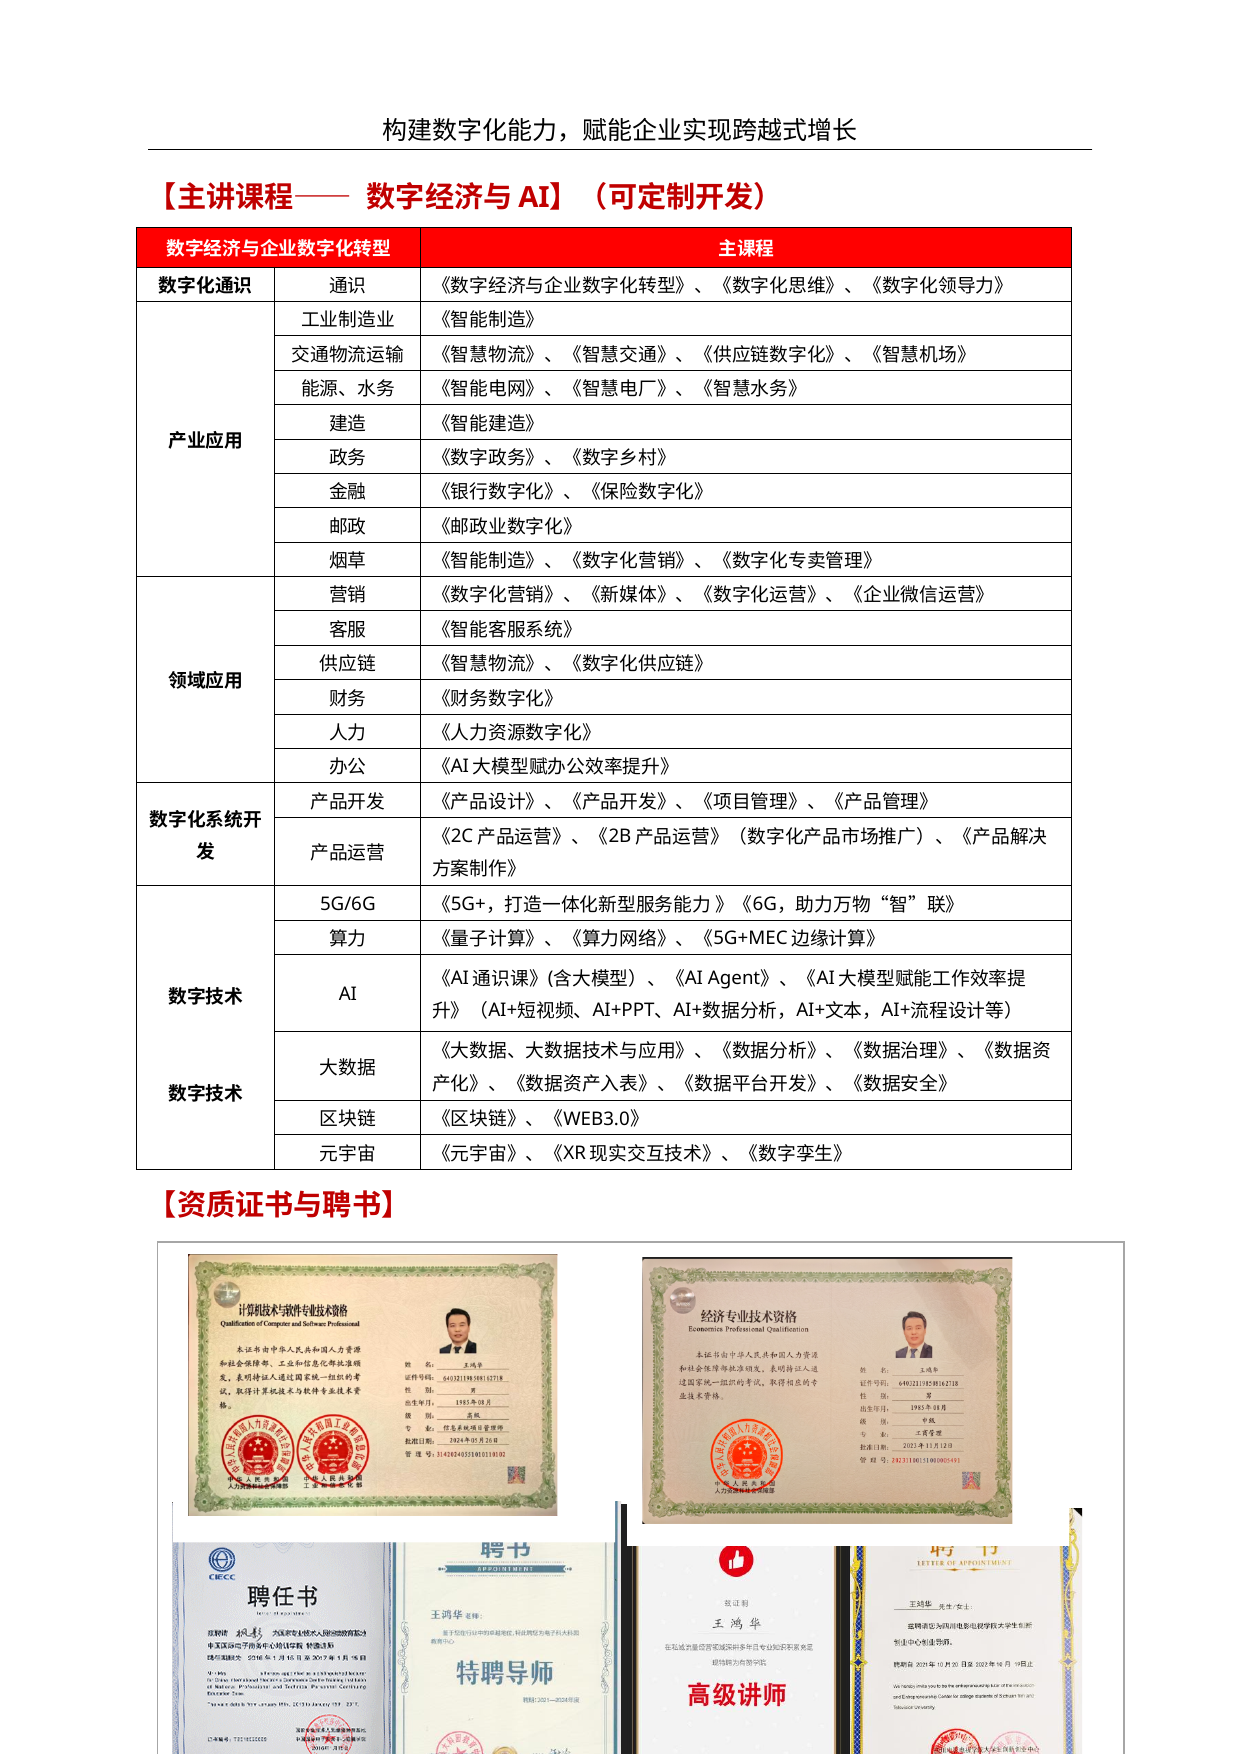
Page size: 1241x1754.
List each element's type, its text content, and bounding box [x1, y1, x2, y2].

table_cell 数字技术 数字技术 [137, 886, 274, 1169]
table_cell 邮政 [275, 508, 420, 542]
table_cell 交通物流运输 [275, 336, 420, 370]
table_cell 《量子计算》、《算力网络》、《5G+MEC边缘计算》 [421, 921, 1071, 954]
table_cell 算力 [275, 921, 420, 954]
picture [172, 1501, 1083, 1754]
table_cell 《区块链》、《WEB3.0》 [421, 1101, 1071, 1134]
table_cell 领域应用 [137, 577, 274, 782]
table_cell 《元宇宙》、《XR现实交互技术》、《数字孪生》 [421, 1135, 1071, 1169]
table_cell 《AI通识课》(含大模型）、《AI Agent》、《AI大模型赋能工作效率提升》（AI+短视频、AI+PPT、AI+数据分析，AI+文本，AI+流程设计等） [421, 955, 1071, 1031]
table_cell 供应链 [275, 646, 420, 679]
table_cell 人力 [275, 715, 420, 748]
table_cell 《智能制造》 [421, 302, 1071, 335]
table_cell 《智能客服系统》 [421, 611, 1071, 645]
table_cell 大数据 [275, 1032, 420, 1100]
table_cell 数字化系统开发 [137, 783, 274, 885]
table_cell 金融 [275, 474, 420, 507]
table_cell 《智能制造》、《数字化营销》、《数字化专卖管理》 [421, 543, 1071, 576]
table_cell 《智能建造》 [421, 405, 1071, 438]
table_cell 《AI大模型赋办公效率提升》 [421, 749, 1071, 782]
table_cell 区块链 [275, 1101, 420, 1134]
table_cell 产业应用 [137, 302, 274, 576]
table_cell 《人力资源数字化》 [421, 715, 1071, 748]
table_cell 元宇宙 [275, 1135, 420, 1169]
table_cell 《数字化营销》、《新媒体》、《数字化运营》、《企业微信运营》 [421, 577, 1071, 610]
table_cell 客服 [275, 611, 420, 645]
table_cell 烟草 [275, 543, 420, 576]
table_cell 建造 [275, 405, 420, 438]
picture [642, 1257, 1013, 1524]
table_cell 《智慧物流》、《智慧交通》、《供应链数字化》、《智慧机场》 [421, 336, 1071, 370]
table_cell 《财务数字化》 [421, 680, 1071, 713]
table_cell 营销 [275, 577, 420, 610]
table_cell 《大数据、大数据技术与应用》、《数据分析》、《数据治理》、《数据资产化》、《数据资产入表》、《数据平台开发》、《数据安全》 [421, 1032, 1071, 1100]
table_cell 财务 [275, 680, 420, 713]
table_cell 数字化通识 [137, 268, 274, 301]
text 【主讲课程—— 数字经济与AI】（可定制开发） [148, 162, 1092, 227]
table_cell 《银行数字化》、《保险数字化》 [421, 474, 1071, 507]
table_cell 《产品设计》、《产品开发》、《项目管理》、《产品管理》 [421, 783, 1071, 817]
table_cell 通识 [275, 268, 420, 301]
table_cell 《智能电网》、《智慧电厂》、《智慧水务》 [421, 371, 1071, 404]
table_cell 《数字政务》、《数字乡村》 [421, 440, 1071, 473]
table_header 主课程 [421, 228, 1071, 267]
table_cell 办公 [275, 749, 420, 782]
table_cell 《数字经济与企业数字化转型》、《数字化思维》、《数字化领导力》 [421, 268, 1071, 301]
table_cell 工业制造业 [275, 302, 420, 335]
table_cell 产品运营 [275, 818, 420, 885]
text 【资质证书与聘书】 [148, 1170, 1092, 1235]
table_cell 政务 [275, 440, 420, 473]
table_cell 产品开发 [275, 783, 420, 817]
table_cell 《邮政业数字化》 [421, 508, 1071, 542]
table_cell AI [275, 955, 420, 1031]
picture [188, 1254, 558, 1516]
table_header 数字经济与企业数字化转型 [137, 228, 420, 267]
table_cell 能源、水务 [275, 371, 420, 404]
table_cell 《智慧物流》、《数字化供应链》 [421, 646, 1071, 679]
table_cell 5G/6G [275, 886, 420, 920]
table_cell 《2C产品运营》、《2B产品运营》（数字化产品市场推广）、《产品解决方案制作》 [421, 818, 1071, 885]
table_cell 《5G+，打造一体化新型服务能力 》《6G，助力万物“智”联》 [421, 886, 1071, 920]
